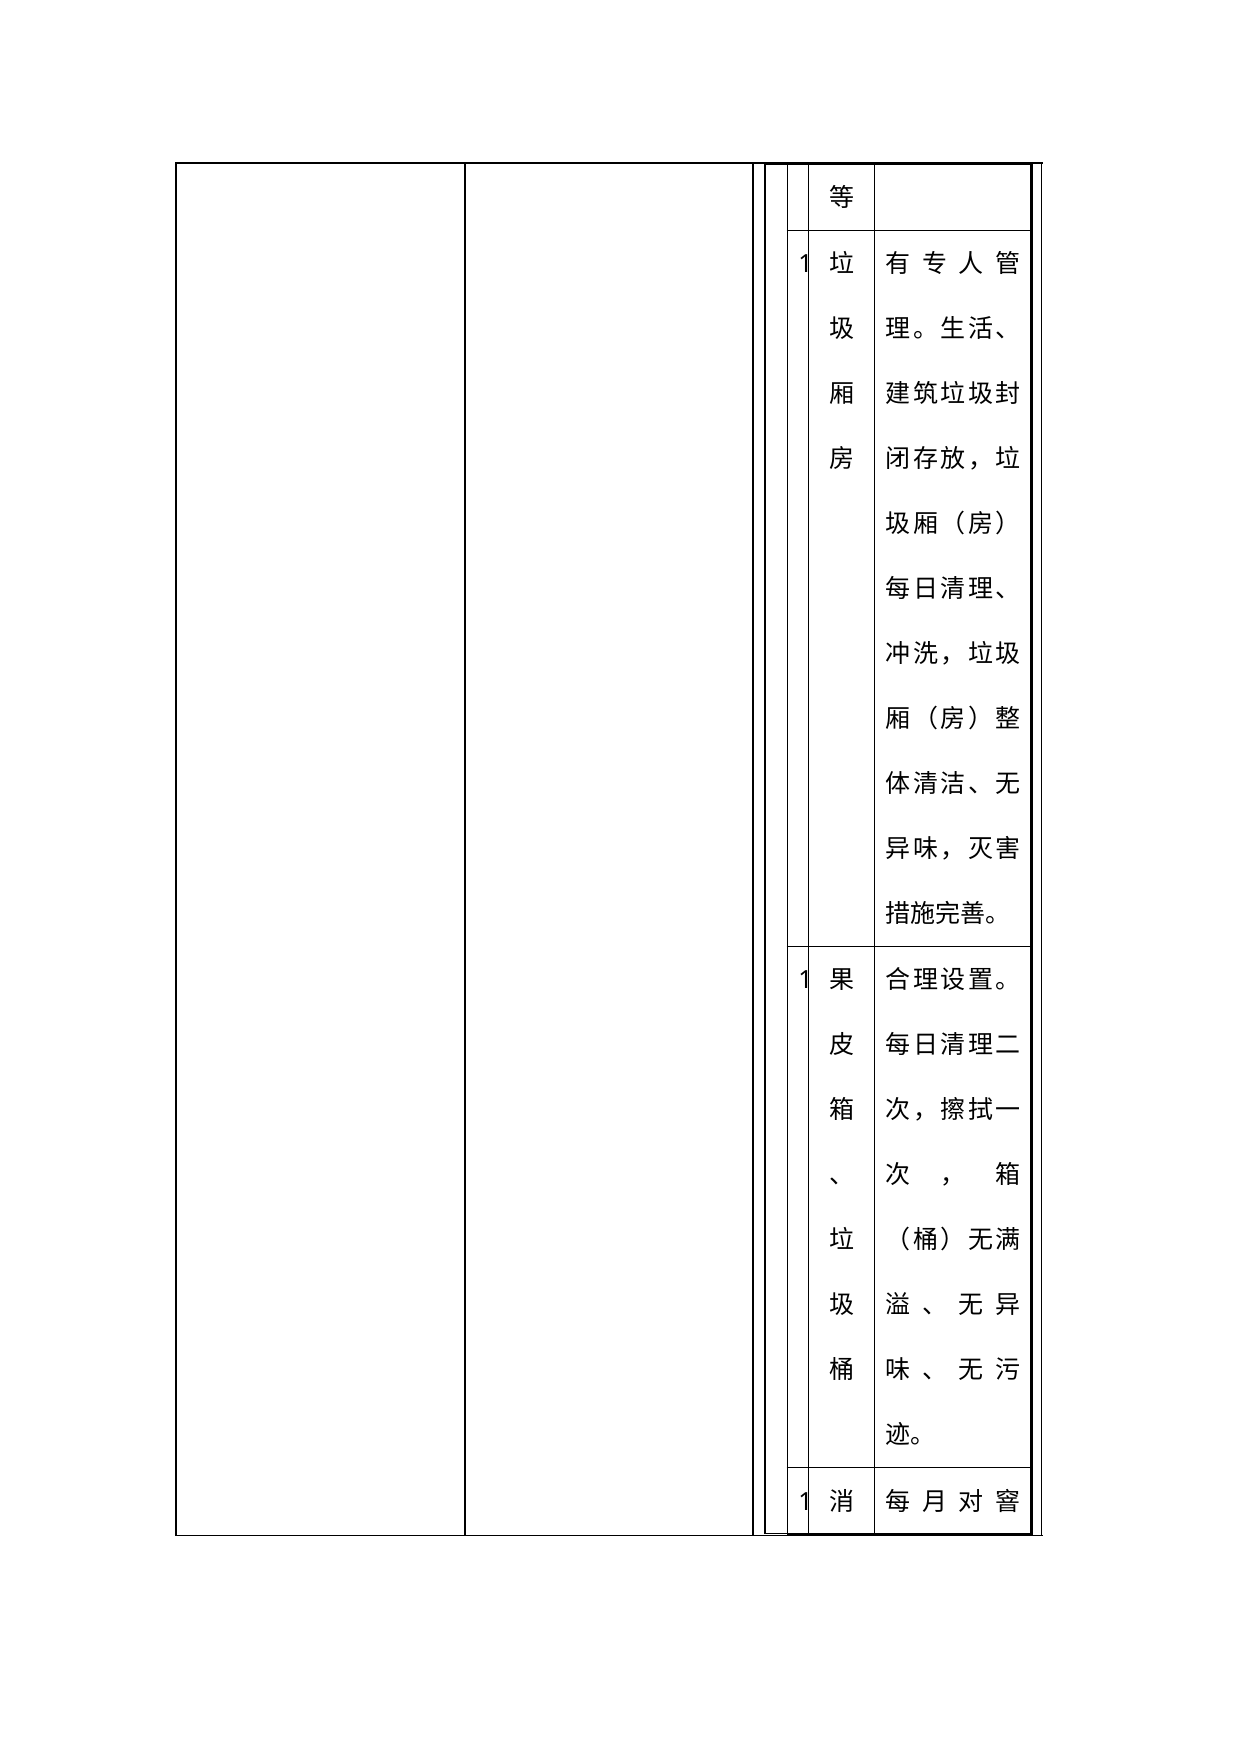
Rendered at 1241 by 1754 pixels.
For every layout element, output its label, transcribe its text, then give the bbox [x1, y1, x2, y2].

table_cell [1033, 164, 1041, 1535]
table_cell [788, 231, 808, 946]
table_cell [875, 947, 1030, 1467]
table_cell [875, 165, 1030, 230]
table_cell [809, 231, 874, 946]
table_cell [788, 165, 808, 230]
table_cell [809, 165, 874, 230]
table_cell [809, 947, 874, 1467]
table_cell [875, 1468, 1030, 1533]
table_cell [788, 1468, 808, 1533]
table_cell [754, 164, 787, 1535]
table_cell 1 [177, 164, 464, 1535]
table_cell [466, 164, 752, 1535]
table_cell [875, 231, 1030, 946]
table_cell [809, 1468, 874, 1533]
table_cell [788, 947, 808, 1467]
